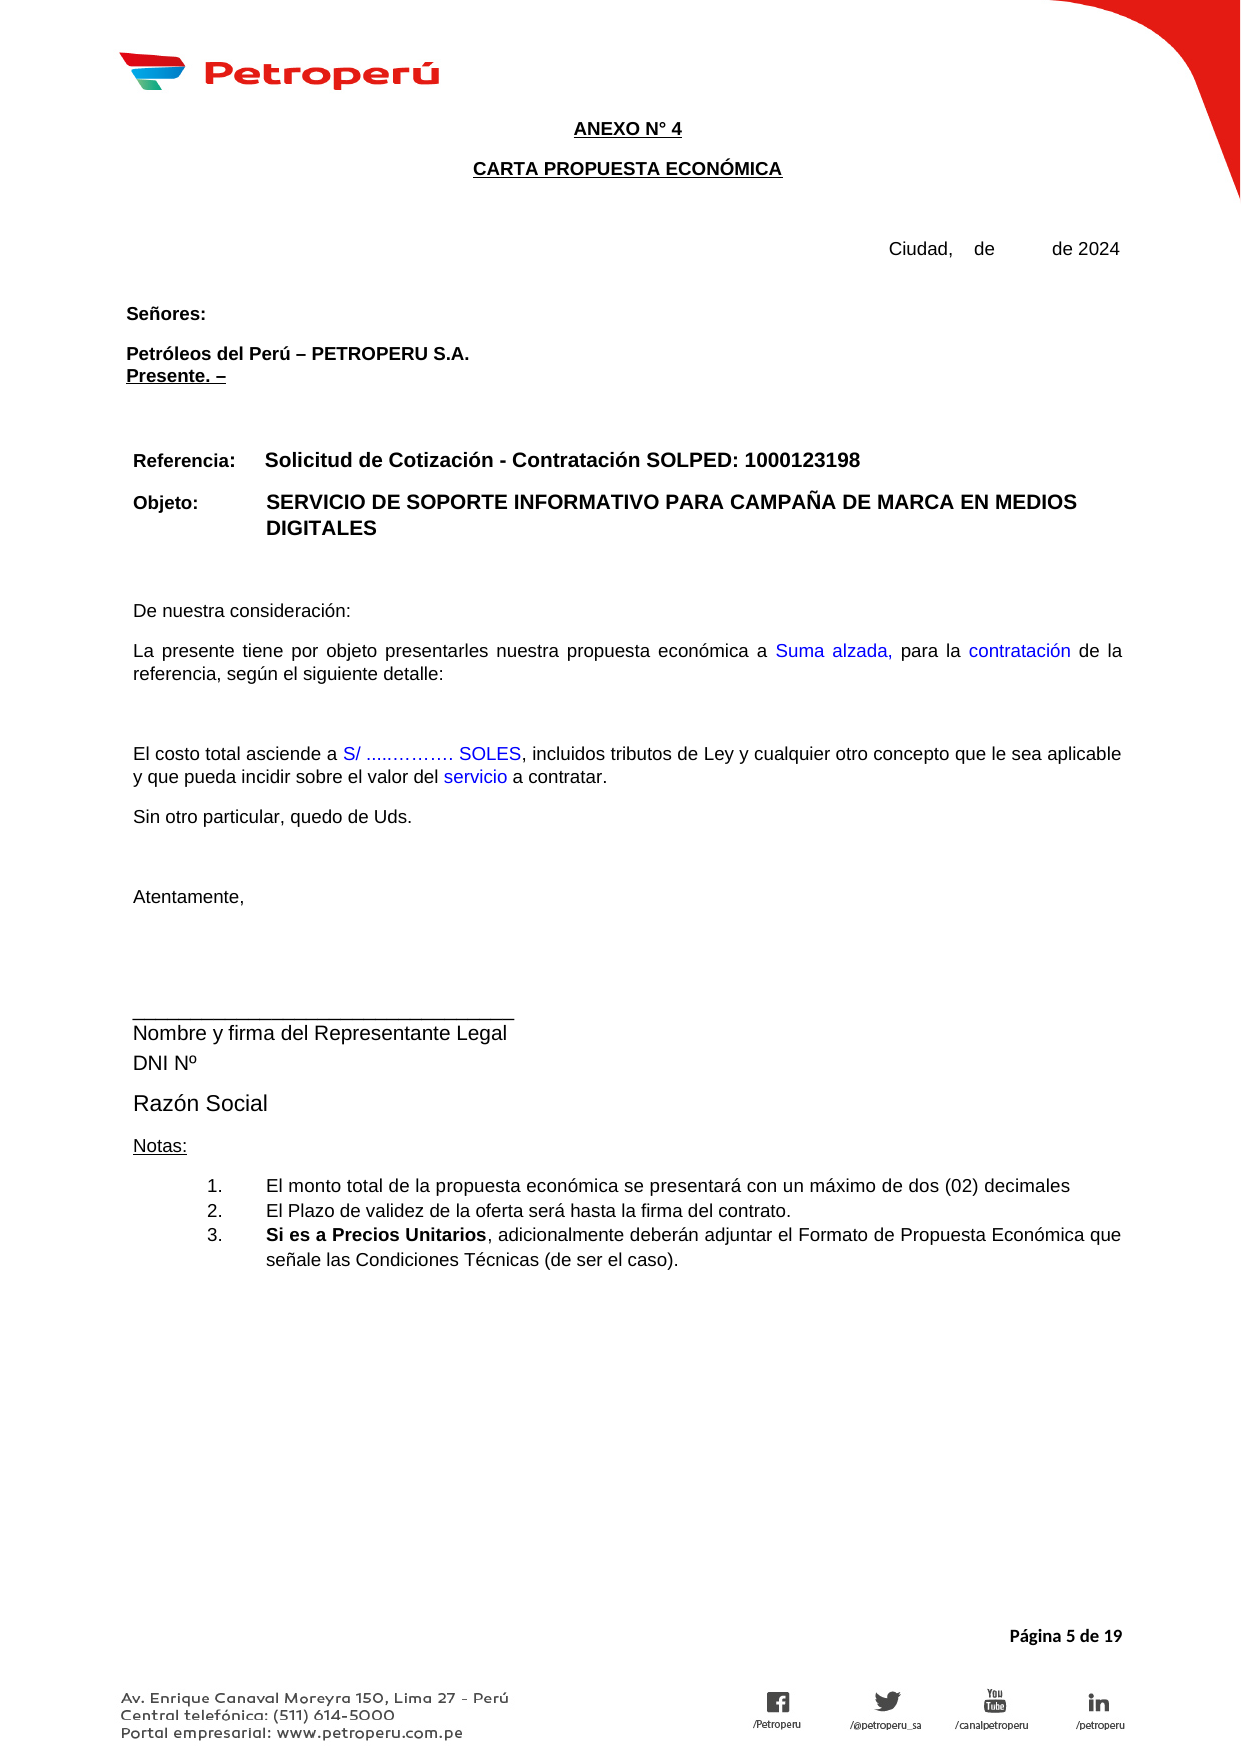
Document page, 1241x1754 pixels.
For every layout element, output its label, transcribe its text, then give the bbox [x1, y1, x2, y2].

text Presente. – [126, 364, 1120, 386]
text La presente tiene por objeto presentarles nuestra propuesta económica a Suma alzada, para la contratación de la referencia, según el siguiente detalle: [133, 640, 1122, 684]
text Ciudad, de de 2024 [724, 238, 1120, 259]
picture [1, 0, 1241, 209]
text ANEXO N° 4 [133, 118, 1122, 140]
list El Plazo de validez de la oferta será hasta la firma del contrato. [207, 1199, 1122, 1221]
text Notas: [133, 1135, 1122, 1156]
text Atentamente, [133, 886, 1122, 907]
text Señores: [126, 303, 1120, 325]
text Petróleos del Perú – PETROPERU S.A. [126, 343, 1120, 364]
text Referencia: Solicitud de Cotización - Contratación SOLPED: 1000123198 [133, 448, 1122, 472]
text Razón Social [133, 1090, 1122, 1116]
picture [2, 1680, 1241, 1754]
list El monto total de la propuesta económica se presentará con un máximo de dos (02) decimales [207, 1175, 1122, 1196]
text Objeto: SERVICIO DE SOPORTE INFORMATIVO PARA CAMPAÑA DE MARCA EN MEDIOS DIGITALES [133, 490, 1122, 540]
text De nuestra consideración: [133, 600, 1122, 621]
text Sin otro particular, quedo de Uds. [133, 806, 1122, 827]
list Si es a Precios Unitarios, adicionalmente deberán adjuntar el Formato de Propuesta Económica que señale las Condiciones Técnicas (de ser el caso). [207, 1224, 1122, 1271]
text CARTA PROPUESTA ECONÓMICA [133, 158, 1122, 180]
text El costo total asciende a S/ .....………. SOLES, incluidos tributos de Ley y cualquier otro concepto que le sea aplicable y que pueda incidir sobre el valor del servicio a contratar. [133, 743, 1122, 787]
